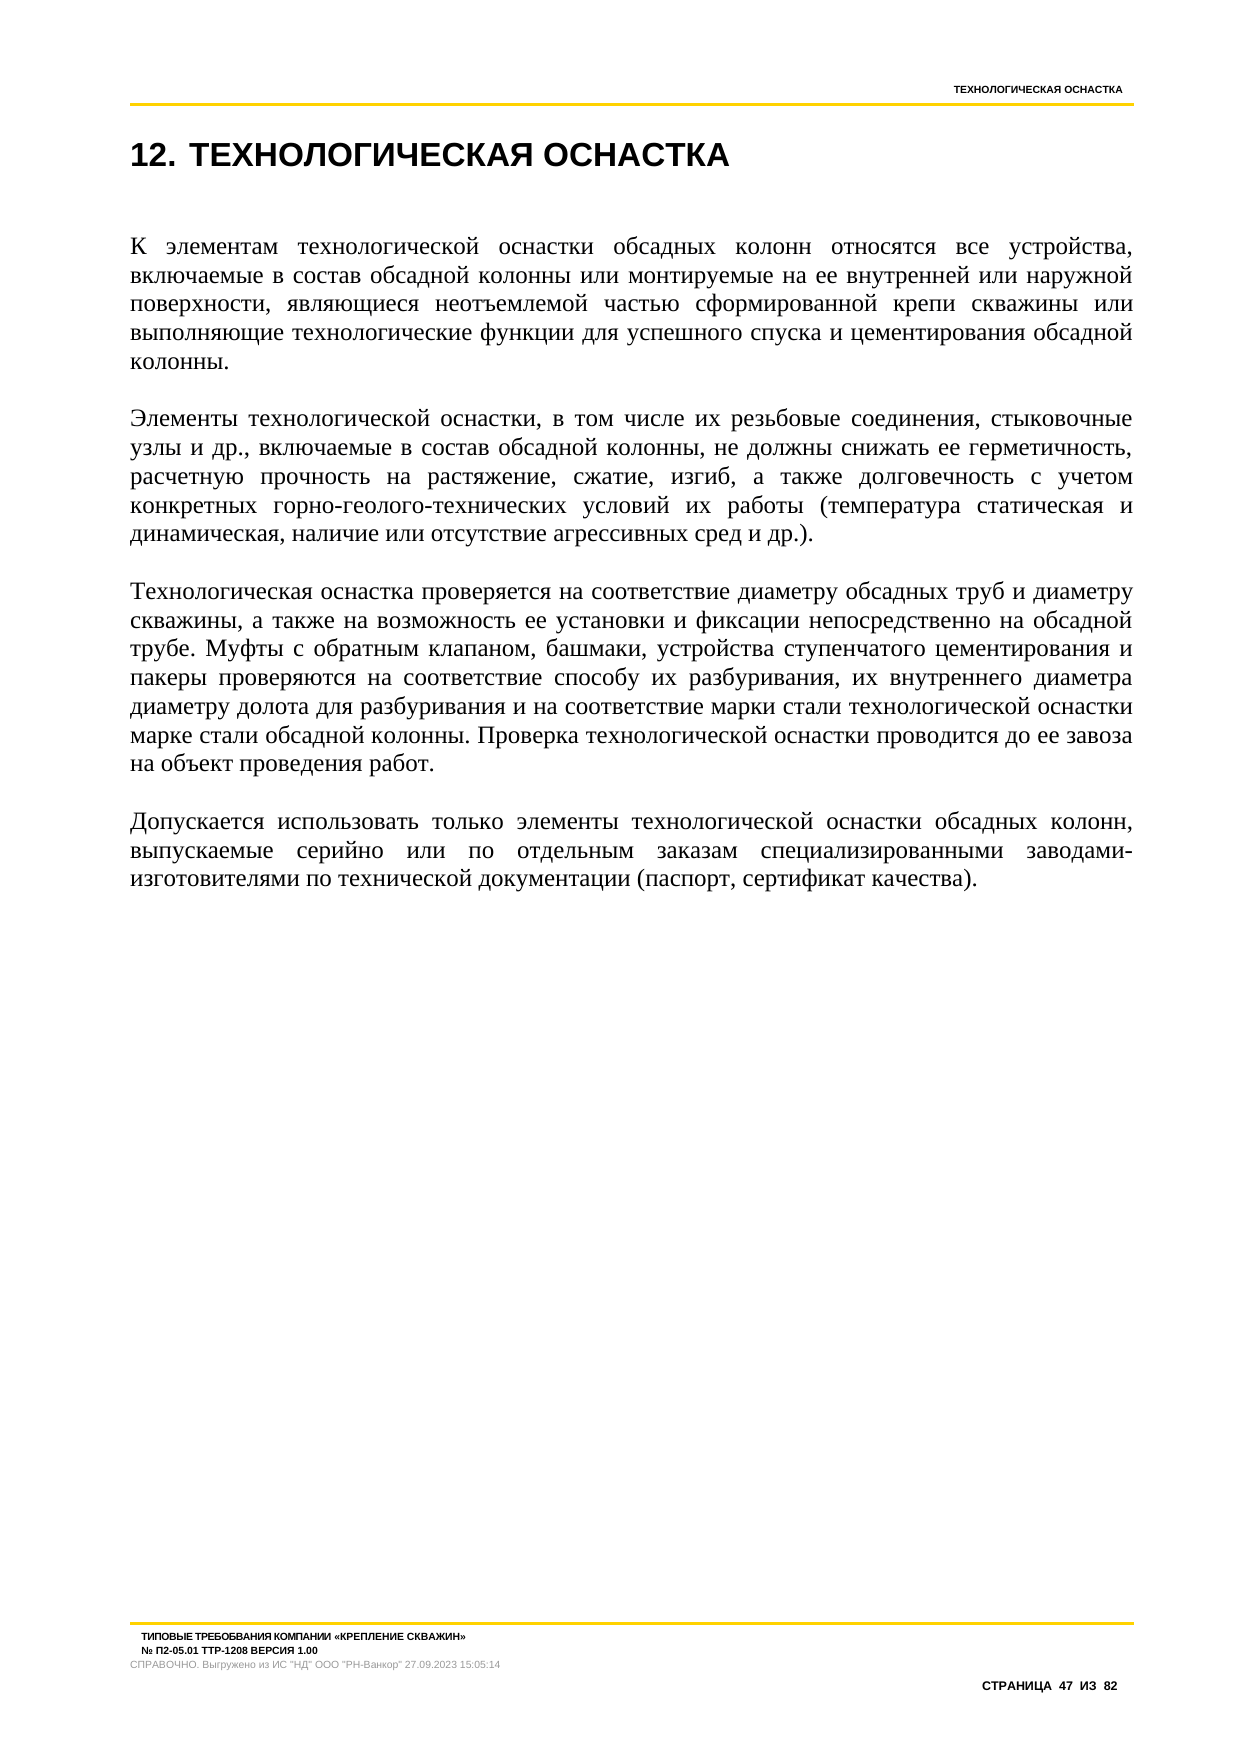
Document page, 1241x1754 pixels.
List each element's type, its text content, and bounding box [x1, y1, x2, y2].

text ТЕХНОЛОГИЧЕСКАЯ ОСНАСТКА [130, 135, 1134, 173]
text Допускается использовать только элементы технологической оснастки обсадных колонн, выпускаемые серийно или по отдельным заказам специализированными заводами-изготовителями по технической документации (паспорт, сертификат качества). [130, 806, 1134, 892]
text Элементы технологической оснастки, в том числе их резьбовые соединения, стыковочные узлы и др., включаемые в состав обсадной колонны, не должны снижать ее герметичность, расчетную прочность на растяжение, сжатие, изгиб, а также долговечность с учетом конкретных горно-геолого-технических условий их работы (температура статическая и динамическая, наличие или отсутствие агрессивных сред и др.). [130, 403, 1134, 547]
text К элементам технологической оснастки обсадных колонн относятся все устройства, включаемые в состав обсадной колонны или монтируемые на ее внутренней или наружной поверхности, являющиеся неотъемлемой частью сформированной крепи скважины или выполняющие технологические функции для успешного спуска и цементирования обсадной колонны. [130, 231, 1134, 375]
text Технологическая оснастка проверяется на соответствие диаметру обсадных труб и диаметру скважины, а также на возможность ее установки и фиксации непосредственно на обсадной трубе. Муфты с обратным клапаном, башмаки, устройства ступенчатого цементирования и пакеры проверяются на соответствие способу их разбуривания, их внутреннего диаметра диаметру долота для разбуривания и на соответствие марки стали технологической оснастки марке стали обсадной колонны. Проверка технологической оснастки проводится до ее завоза на объект проведения работ. [130, 576, 1134, 777]
